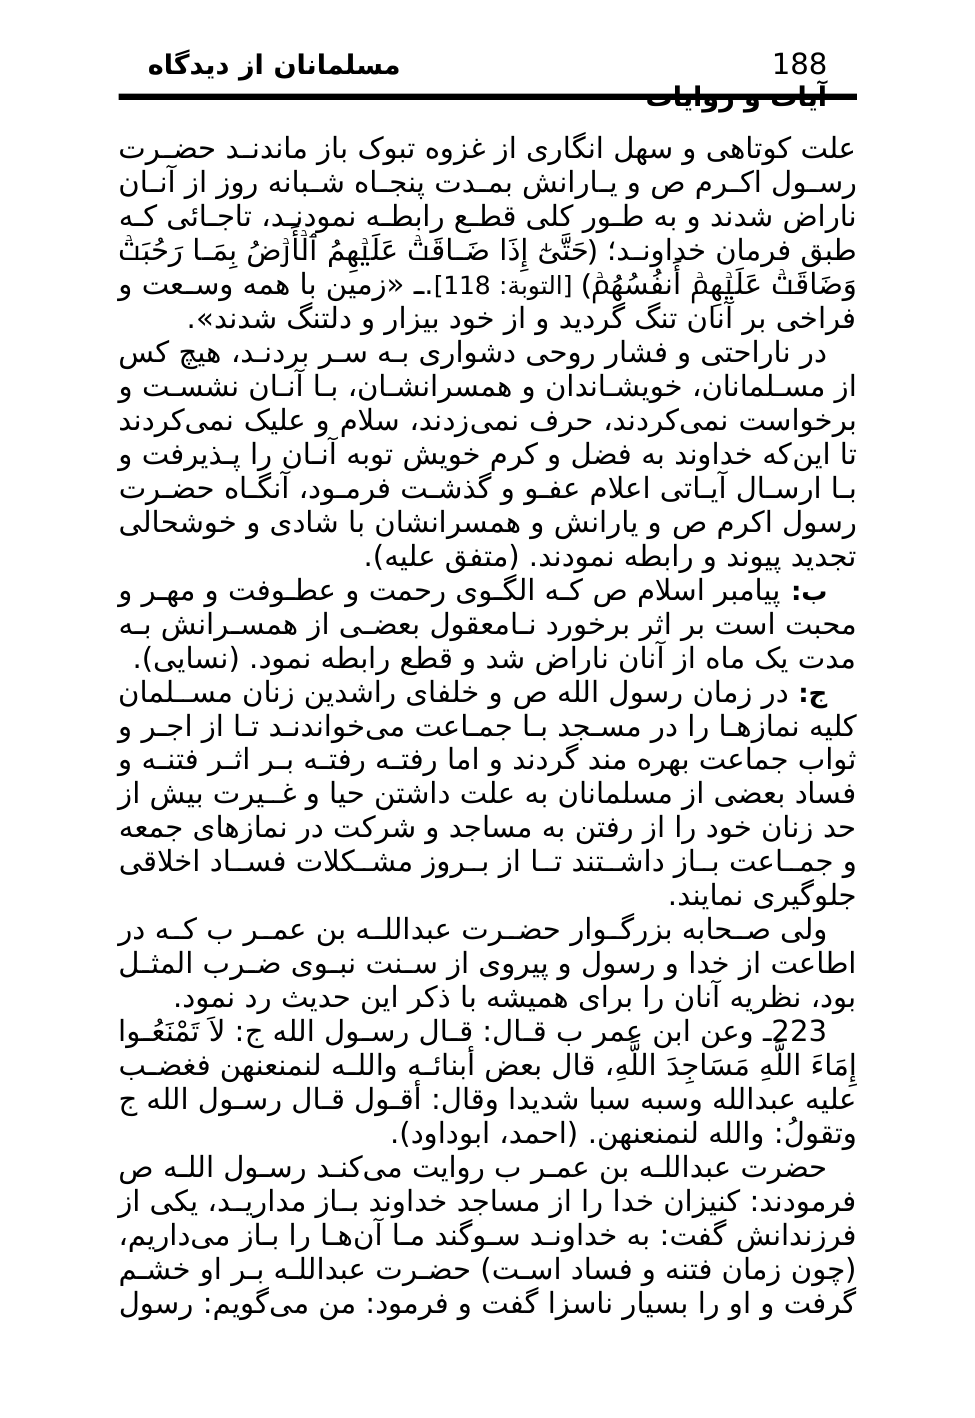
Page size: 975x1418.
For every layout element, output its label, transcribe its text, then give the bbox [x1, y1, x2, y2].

text ب: پیامبر اسلام ص که الگوی رحمت و عطوفت و مهر و محبت است بر اثر برخورد نامعقول بعضی از همسرانش به مدت یک ماه از آنان ناراض شد و قطع رابطه نمود. (نسایی). [118, 573, 857, 675]
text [118, 132, 857, 335]
text ولی صحابه بزرگوار حضرت عبدالله بن عمر ب که در اطاعت از خدا و رسول و پیروی از سنت نبوی ضرب المثل بود، نظریه آنان را برای همیشه با ذکر این حدیث رد نمود. [118, 913, 857, 1014]
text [118, 1150, 857, 1320]
text در ناراحتی و فشار روحی دشواری به سر بردند، ‌هیچ کس از مسلمانان، خویشاندان و همسرانشان، با آنان نشست و برخواست نمی‌کردند، حرف نمی‌زدند، سلام و علیک نمی‌کردند تا این‌که خداوند به فضل و کرم خویش توبه آنان را پذیرفت و با ارسال آیاتی اعلام عفو و گذشت فرمود، آنگاه حضرت رسول اکرم ص و یارانش و همسرانشان با شادی و خوشحالی تجدید پیوند و رابطه نمودند. (متفق علیه). [118, 335, 857, 573]
text 223ـ ‌وعن ابن عمر ب قال: قال رسول الله ج: لاَ تَمْنَعُوا إِمَاءَ اللَّهِ مَسَاجِدَ اللَّهِ، قال بعض أبنائه والله لنمنعنهن فغضب عليه عبدالله وسبه سبا شديدا وقال: أقول قال رسول الله ج وتقولُ: والله لنمنعنهن. (احمد، ابوداود). [118, 1014, 857, 1150]
text ج: در زمان رسول الله ص و خلفای راشدین زنان مسلمان کلیه نمازها را در مسجد با جماعت می‌خواندند تا از اجر و ثواب جماعت بهره مند گردند و اما رفته رفته بر اثر فتنه و فساد بعضی از مسلمانان به علت داشتن حیا و غیرت بیش از حد زنان خود را از رفتن به مساجد و شرکت در نمازهای جمعه و جماعت باز داشتند تا از بروز مشکلات فساد اخلاقی جلوگیری نمایند. [118, 675, 857, 913]
